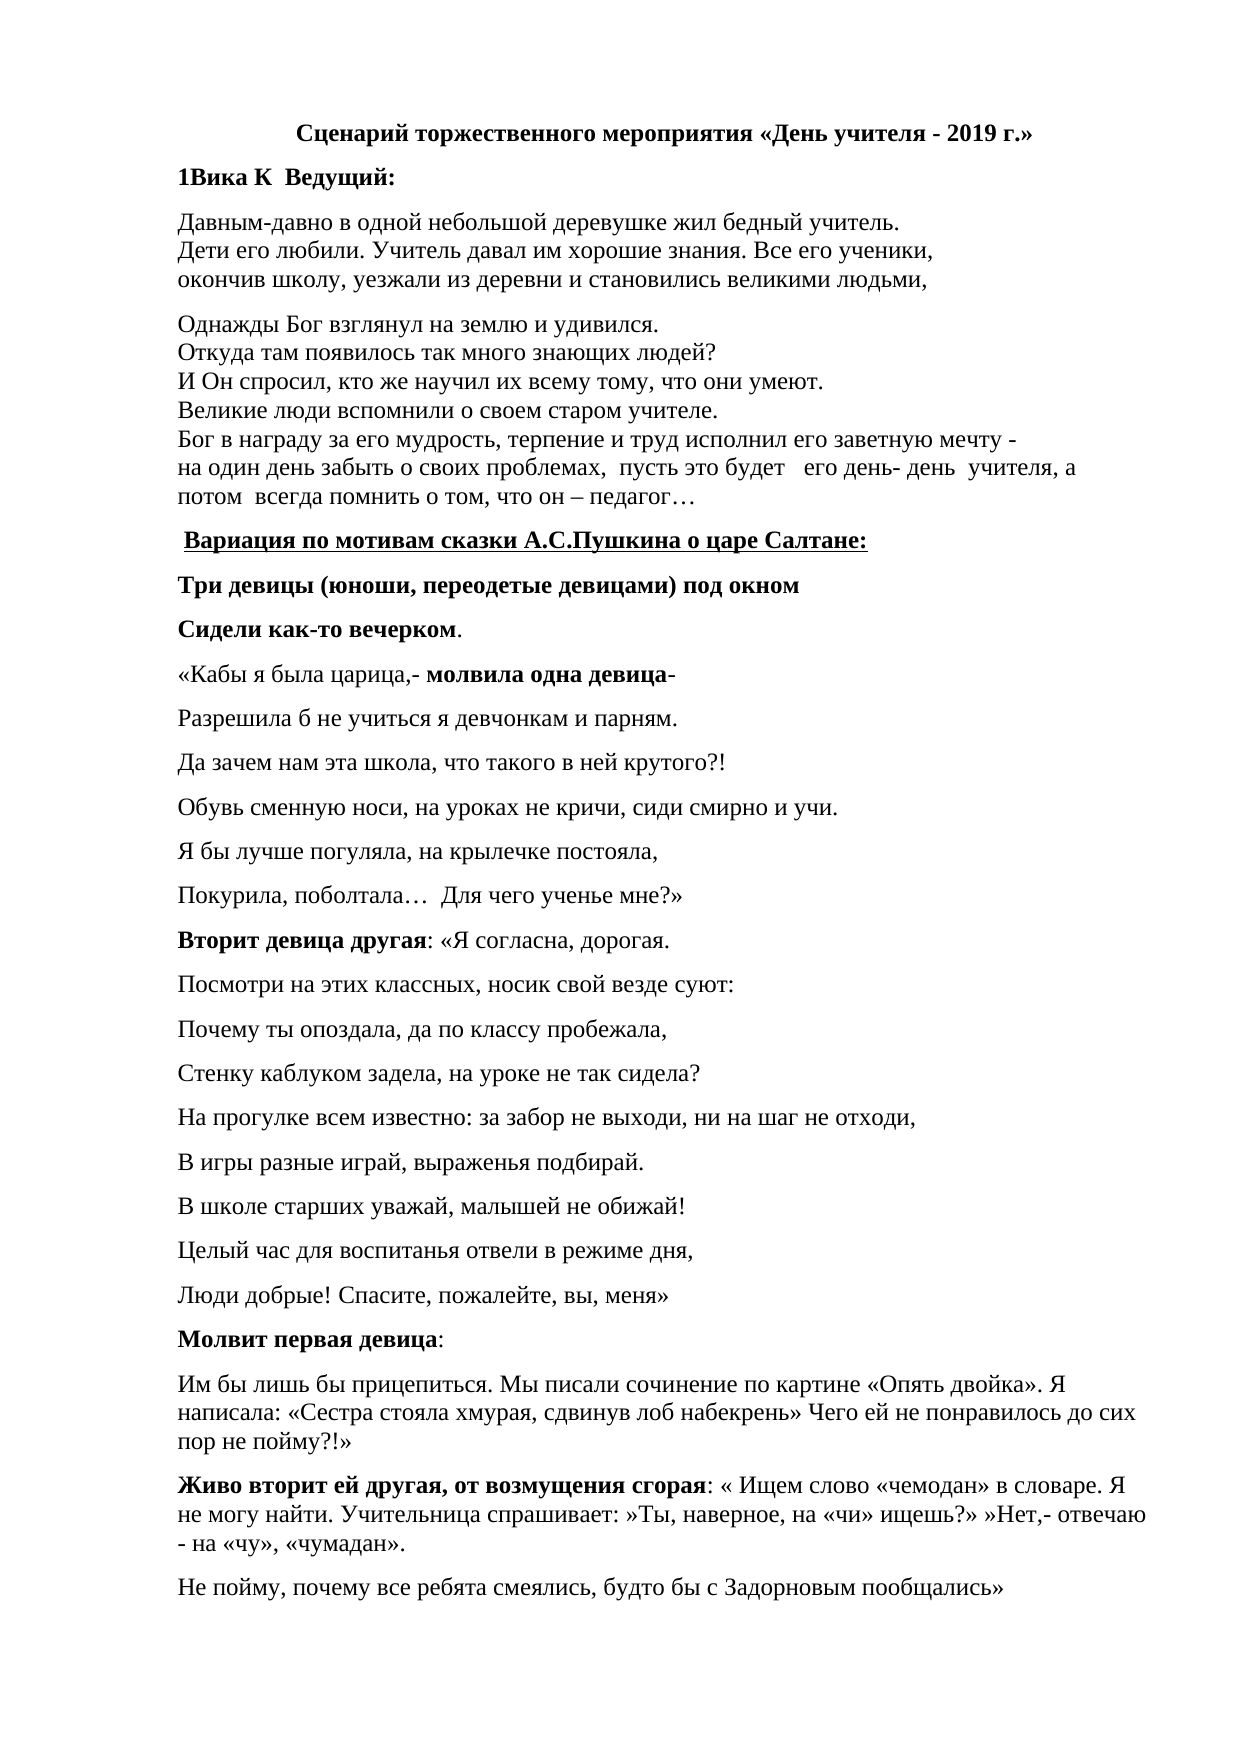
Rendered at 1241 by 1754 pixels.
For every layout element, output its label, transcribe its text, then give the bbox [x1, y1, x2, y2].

text Посмотри на этих классных, носик свой везде суют: [177, 969, 1152, 998]
text Сценарий торжественного мероприятия «День учителя - 2019 г.» [177, 118, 1152, 147]
text Да зачем нам эта школа, что такого в ней крутого?! [177, 747, 1152, 776]
text В школе старших уважай, малышей не обижай! [177, 1191, 1152, 1220]
text Сидели как-то вечерком. [177, 614, 1152, 643]
text Однажды Бог взглянул на землю и удивился. Откуда там появилось так много знающих людей? И Он спросил, кто же научил их всему тому, что они умеют. Великие люди вспомнили о своем старом учителе. Бог в награду за его мудрость, терпение и труд исполнил его заветную мечту - на один день забыть о своих проблемах, пусть это будет его день- день учителя, а потом всегда помнить о том, что он – педагог… [177, 309, 1152, 510]
text Давным-давно в одной небольшой деревушке жил бедный учитель. Дети его любили. Учитель давал им хорошие знания. Все его ученики, окончив школу, уезжали из деревни и становились великими людьми, [177, 207, 1152, 293]
text «Кабы я была царица,- молвила одна девица- [177, 659, 1152, 687]
text Покурила, поболтала… Для чего ученье мне?» [177, 881, 1152, 909]
text 1Вика К Ведущий: [177, 162, 1152, 191]
text Я бы лучше погуляла, на крылечке постояла, [177, 836, 1152, 865]
text Молвит первая девица: [177, 1324, 1152, 1353]
text Три девицы (юноши, переодетые девицами) под окном [177, 570, 1152, 599]
text Стенку каблуком задела, на уроке не так сидела? [177, 1058, 1152, 1087]
text Им бы лишь бы прицепиться. Мы писали сочинение по картине «Опять двойка». Я написала: «Сестра стояла хмурая, сдвинув лоб набекрень» Чего ей не понравилось до сих пор не пойму?!» [177, 1369, 1152, 1455]
text На прогулке всем известно: за забор не выходи, ни на шаг не отходи, [177, 1102, 1152, 1131]
text Разрешила б не учиться я девчонкам и парням. [177, 703, 1152, 732]
text Вторит девица другая: «Я согласна, дорогая. [177, 925, 1152, 954]
text Целый час для воспитанья отвели в режиме дня, [177, 1236, 1152, 1264]
text В игры разные играй, выраженья подбирай. [177, 1147, 1152, 1176]
text Почему ты опоздала, да по классу пробежала, [177, 1014, 1152, 1042]
text Живо вторит ей другая, от возмущения сгорая: « Ищем слово «чемодан» в словаре. Я не могу найти. Учительница спрашивает: »Ты, наверное, на «чи» ищешь?» »Нет,- отвечаю - на «чу», «чумадан». [177, 1471, 1152, 1557]
text Вариация по мотивам сказки А.С.Пушкина о царе Салтане: [177, 526, 1152, 554]
text Люди добрые! Спасите, пожалейте, вы, меня» [177, 1280, 1152, 1309]
text Обувь сменную носи, на уроках не кричи, сиди смирно и учи. [177, 792, 1152, 821]
text Не пойму, почему все ребята смеялись, будто бы с Задорновым пообщались» [177, 1572, 1152, 1601]
